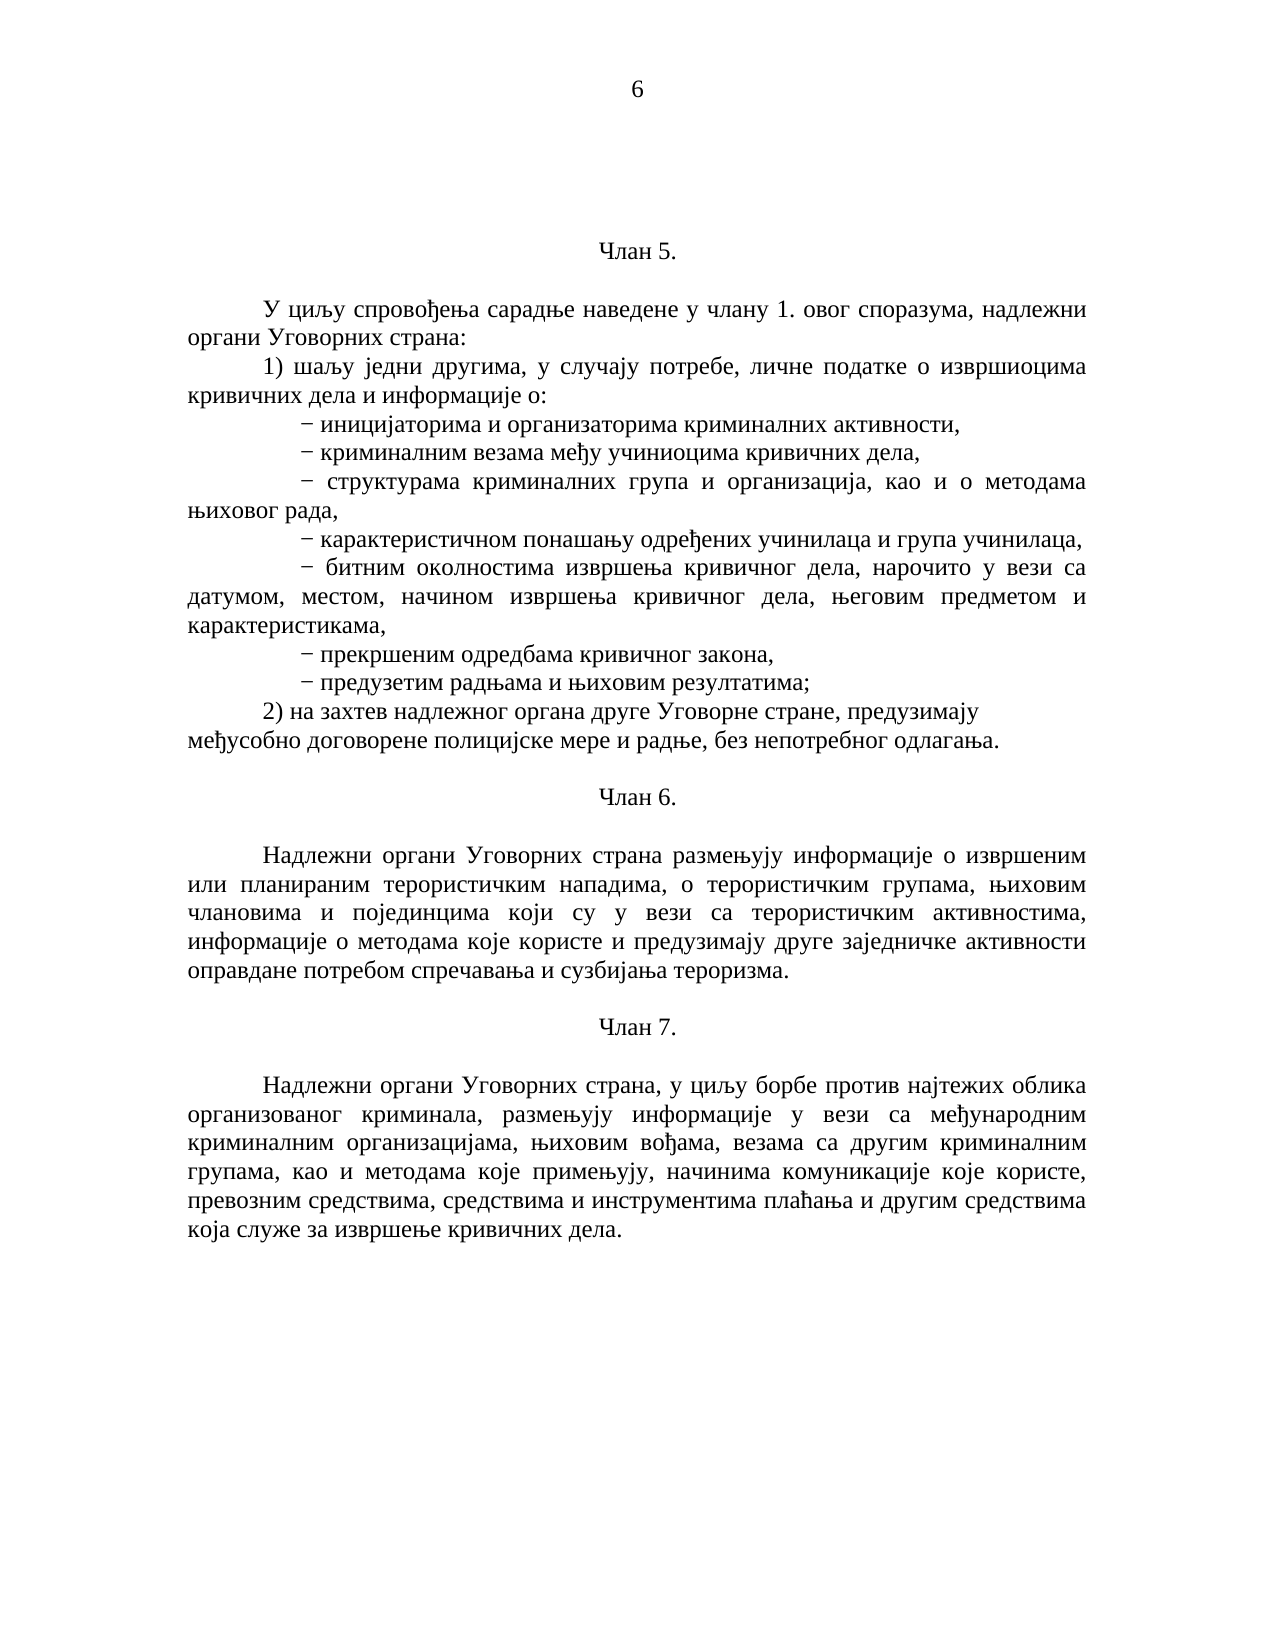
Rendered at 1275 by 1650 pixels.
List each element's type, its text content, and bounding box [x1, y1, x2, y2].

text Члан 7. [187, 1012, 1087, 1041]
text − прекршеним одредбама кривичног закона, [300, 639, 1087, 667]
text − криминалним везама међу учиниоцима кривичних дела, [187, 437, 1087, 466]
text Надлежни органи Уговорних страна, у циљу борбе против најтежих облика организованог криминала, размењују информације у вези са међународним криминалним организацијама, њиховим вођама, везама са другим криминалним групама, као и методама које примењују, начинима комуникације које користе, превозним средствима, средствима и инструментима плаћања и другим средствима која служе за извршење кривичних дела. [187, 1070, 1087, 1242]
text − карактеристичном понашању одређених учинилаца и група учинилаца, [300, 524, 1087, 552]
text Члан 5. [187, 236, 1087, 265]
text − битним околностима извршења кривичног дела, нарочито у вези са датумом, местом, начином извршења кривичног дела, његовим предметом и карактеристикама, [187, 552, 1087, 639]
text − иницијаторима и организаторима криминалних активности, [187, 409, 1087, 437]
text 1) шаљу једни другима, у случају потребе, личне податке о извршиоцима кривичних дела и информације о: [187, 351, 1087, 409]
text − предузетим радњама и њиховим резултатима; [187, 667, 1087, 696]
text У циљу спровођења сарадње наведене у члану 1. овог споразума, надлежни органи Уговорних страна: [187, 294, 1087, 351]
text Члан 6. [187, 782, 1087, 811]
text Надлежни органи Уговорних страна размењују информације о извршеним или планираним терористичким нападима, о терористичким групама, њиховим члановима и појединцима који су у вези са терористичким активностима, информације о методама које користе и предузимају друге заједничке активности оправдане потребом спречавања и сузбијања тероризма. [187, 840, 1087, 984]
text 2) на захтев надлежног органа друге Уговорне стране, предузимају међусобно договорене полицијске мере и радње, без непотребног одлагања. [187, 696, 1087, 754]
text − структурама криминалних група и организација, као и о методама њиховог рада, [187, 466, 1087, 524]
